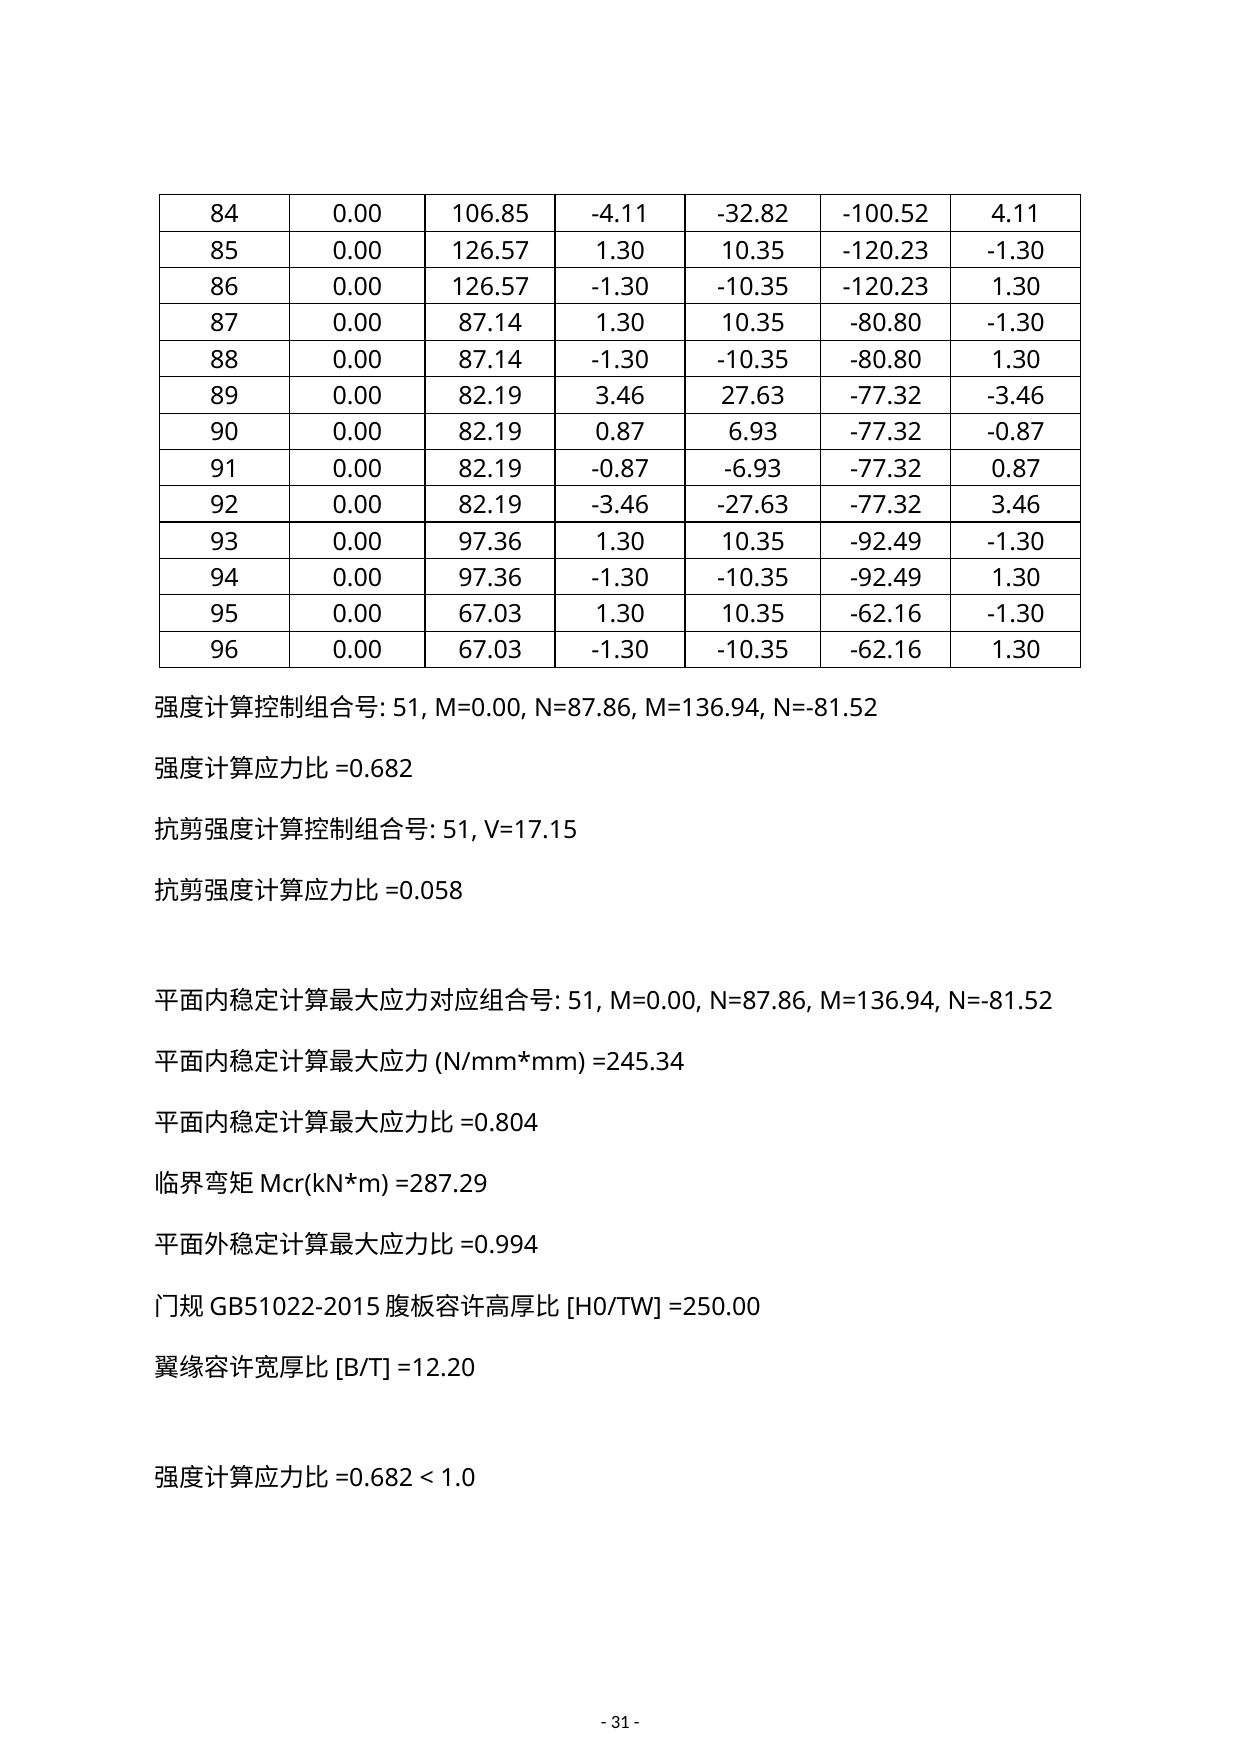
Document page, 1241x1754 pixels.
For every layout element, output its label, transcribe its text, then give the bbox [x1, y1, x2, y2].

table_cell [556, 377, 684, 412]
text 平面外稳定计算最大应力比 =0.994 [148, 1219, 1093, 1267]
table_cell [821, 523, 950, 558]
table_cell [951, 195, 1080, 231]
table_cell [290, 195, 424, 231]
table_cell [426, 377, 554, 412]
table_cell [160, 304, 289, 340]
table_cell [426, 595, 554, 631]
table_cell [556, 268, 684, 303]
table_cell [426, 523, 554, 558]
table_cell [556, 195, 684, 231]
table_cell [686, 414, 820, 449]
text 强度计算应力比 =0.682 [148, 743, 1093, 790]
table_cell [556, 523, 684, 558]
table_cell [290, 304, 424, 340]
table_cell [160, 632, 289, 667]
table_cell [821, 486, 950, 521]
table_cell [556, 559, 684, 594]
text 平面内稳定计算最大应力对应组合号: 51, M=0.00, N=87.86, M=136.94, N=-81.52 [148, 975, 1093, 1022]
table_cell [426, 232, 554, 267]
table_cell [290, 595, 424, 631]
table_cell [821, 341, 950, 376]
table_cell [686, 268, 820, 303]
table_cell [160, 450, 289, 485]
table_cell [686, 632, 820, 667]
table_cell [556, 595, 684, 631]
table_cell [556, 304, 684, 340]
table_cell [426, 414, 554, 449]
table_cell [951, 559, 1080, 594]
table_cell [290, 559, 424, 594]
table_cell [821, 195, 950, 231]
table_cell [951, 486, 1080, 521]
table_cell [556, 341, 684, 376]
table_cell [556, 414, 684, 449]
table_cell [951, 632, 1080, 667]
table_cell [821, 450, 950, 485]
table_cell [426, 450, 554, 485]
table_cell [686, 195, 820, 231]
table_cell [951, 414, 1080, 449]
text 抗剪强度计算应力比 =0.058 [148, 865, 1093, 912]
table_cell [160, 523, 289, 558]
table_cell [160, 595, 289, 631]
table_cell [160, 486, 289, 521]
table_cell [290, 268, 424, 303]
text 翼缘容许宽厚比 [B/T] =12.20 [148, 1342, 1093, 1389]
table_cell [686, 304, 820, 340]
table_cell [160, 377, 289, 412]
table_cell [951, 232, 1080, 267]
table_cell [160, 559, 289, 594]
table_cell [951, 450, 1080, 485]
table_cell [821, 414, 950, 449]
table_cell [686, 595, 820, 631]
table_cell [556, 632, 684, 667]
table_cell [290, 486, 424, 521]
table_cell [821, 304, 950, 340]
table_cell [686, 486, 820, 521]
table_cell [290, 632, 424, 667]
text 强度计算应力比 =0.682 < 1.0 [148, 1452, 1093, 1499]
text 抗剪强度计算控制组合号: 51, V=17.15 [148, 804, 1093, 851]
text 平面内稳定计算最大应力比 =0.804 [148, 1097, 1093, 1144]
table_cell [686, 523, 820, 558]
text 临界弯矩Mcr(kN*m) =287.29 [148, 1158, 1093, 1206]
text 强度计算控制组合号: 51, M=0.00, N=87.86, M=136.94, N=-81.52 [148, 682, 1093, 729]
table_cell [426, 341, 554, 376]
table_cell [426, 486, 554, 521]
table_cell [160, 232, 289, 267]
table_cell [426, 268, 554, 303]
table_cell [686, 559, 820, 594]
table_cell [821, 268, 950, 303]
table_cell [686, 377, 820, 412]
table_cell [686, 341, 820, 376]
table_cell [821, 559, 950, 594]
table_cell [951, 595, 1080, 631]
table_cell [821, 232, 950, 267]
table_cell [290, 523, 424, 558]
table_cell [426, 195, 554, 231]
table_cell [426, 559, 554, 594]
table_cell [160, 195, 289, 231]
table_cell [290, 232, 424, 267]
text 平面内稳定计算最大应力 (N/mm*mm) =245.34 [148, 1036, 1093, 1083]
text 门规GB51022-2015腹板容许高厚比 [H0/TW] =250.00 [148, 1281, 1093, 1328]
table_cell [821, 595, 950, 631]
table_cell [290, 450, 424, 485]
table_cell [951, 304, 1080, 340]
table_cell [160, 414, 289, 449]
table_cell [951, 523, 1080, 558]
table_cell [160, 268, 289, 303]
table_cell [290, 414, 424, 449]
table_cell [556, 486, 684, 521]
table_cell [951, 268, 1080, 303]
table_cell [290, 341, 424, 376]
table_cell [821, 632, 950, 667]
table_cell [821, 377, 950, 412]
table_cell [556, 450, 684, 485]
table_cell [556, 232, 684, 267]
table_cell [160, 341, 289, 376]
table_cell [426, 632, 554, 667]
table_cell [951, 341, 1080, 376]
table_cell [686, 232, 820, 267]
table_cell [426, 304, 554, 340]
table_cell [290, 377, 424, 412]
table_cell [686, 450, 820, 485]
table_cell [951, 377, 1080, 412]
